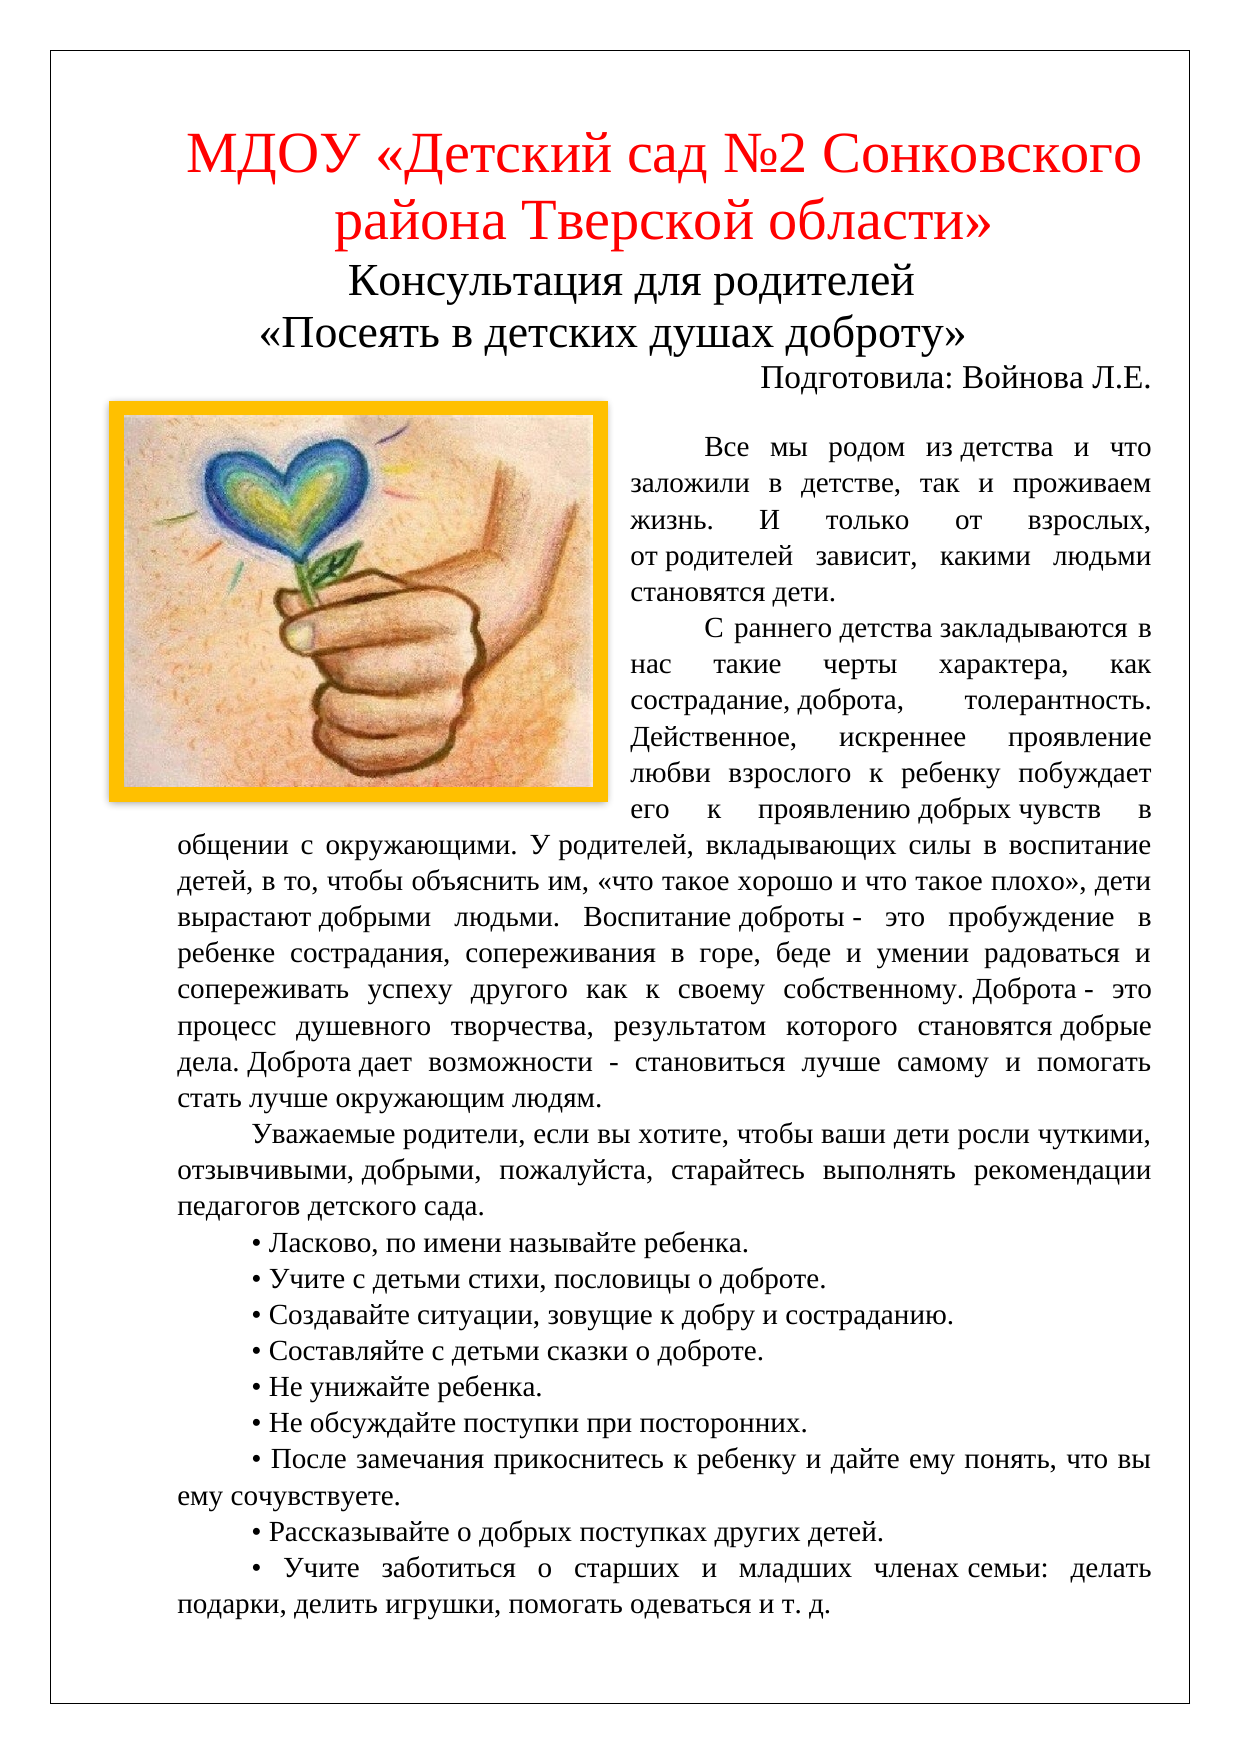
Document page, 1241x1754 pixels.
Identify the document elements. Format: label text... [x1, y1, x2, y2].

text • Создавайте ситуации, зовущие к добру и состраданию. [177, 1297, 1152, 1331]
text • Не обсуждайте поступки при посторонних. [177, 1405, 1152, 1439]
picture [124, 415, 593, 787]
text Уважаемые родители, если вы хотите, чтобы ваши дети росли чуткими, отзывчивыми, добрыми, пожалуйста, старайтесь выполнять рекомендации педагогов детского сада. [177, 1116, 1152, 1222]
text «Посеять в детских душах доброту» [74, 305, 1152, 358]
text • После замечания прикоснитесь к ребенку и дайте ему понять, что вы ему сочувствуете. [177, 1442, 1152, 1511]
text Консультация для родителей [74, 252, 1152, 305]
text МДОУ «Детский сад №2 Сонковского района Тверской области» [177, 118, 1152, 252]
text Подготовила: Войнова Л.Е. [74, 358, 1152, 396]
text С раннего детства закладываются в нас такие черты характера, как сострадание, доброта, толерантность. Действенное, искреннее проявление любви взрослого к ребенку побуждает его к проявлению добрых чувств в общении с окружающими. У родителей, вкладывающих силы в воспитание детей, в то, чтобы объяснить им, «что такое хорошо и что такое плохо», дети вырастают добрыми людьми. Воспитание доброты - это пробуждение в ребенке сострадания, сопереживания в горе, беде и умении радоваться и сопереживать успеху другого как к своему собственному. Доброта - это процесс душевного творчества, результатом которого становятся добрые дела. Доброта дает возможности - становиться лучше самому и помогать стать лучше окружающим людям. [177, 610, 1152, 1114]
text • Учите заботиться о старших и младших членах семьи: делать подарки, делить игрушки, помогать одеваться и т. д. [177, 1550, 1152, 1620]
text • Составляйте с детьми сказки о доброте. [177, 1333, 1152, 1367]
text • Учите с детьми стихи, пословицы о доброте. [177, 1261, 1152, 1294]
text • Не унижайте ребенка. [177, 1369, 1152, 1403]
text • Ласково, по имени называйте ребенка. [177, 1225, 1152, 1258]
text • Рассказывайте о добрых поступках других детей. [177, 1514, 1152, 1547]
text Все мы родом из детства и что заложили в детстве, так и проживаем жизнь. И только от взрослых, от родителей зависит, какими людьми становятся дети. [612, 429, 1152, 608]
